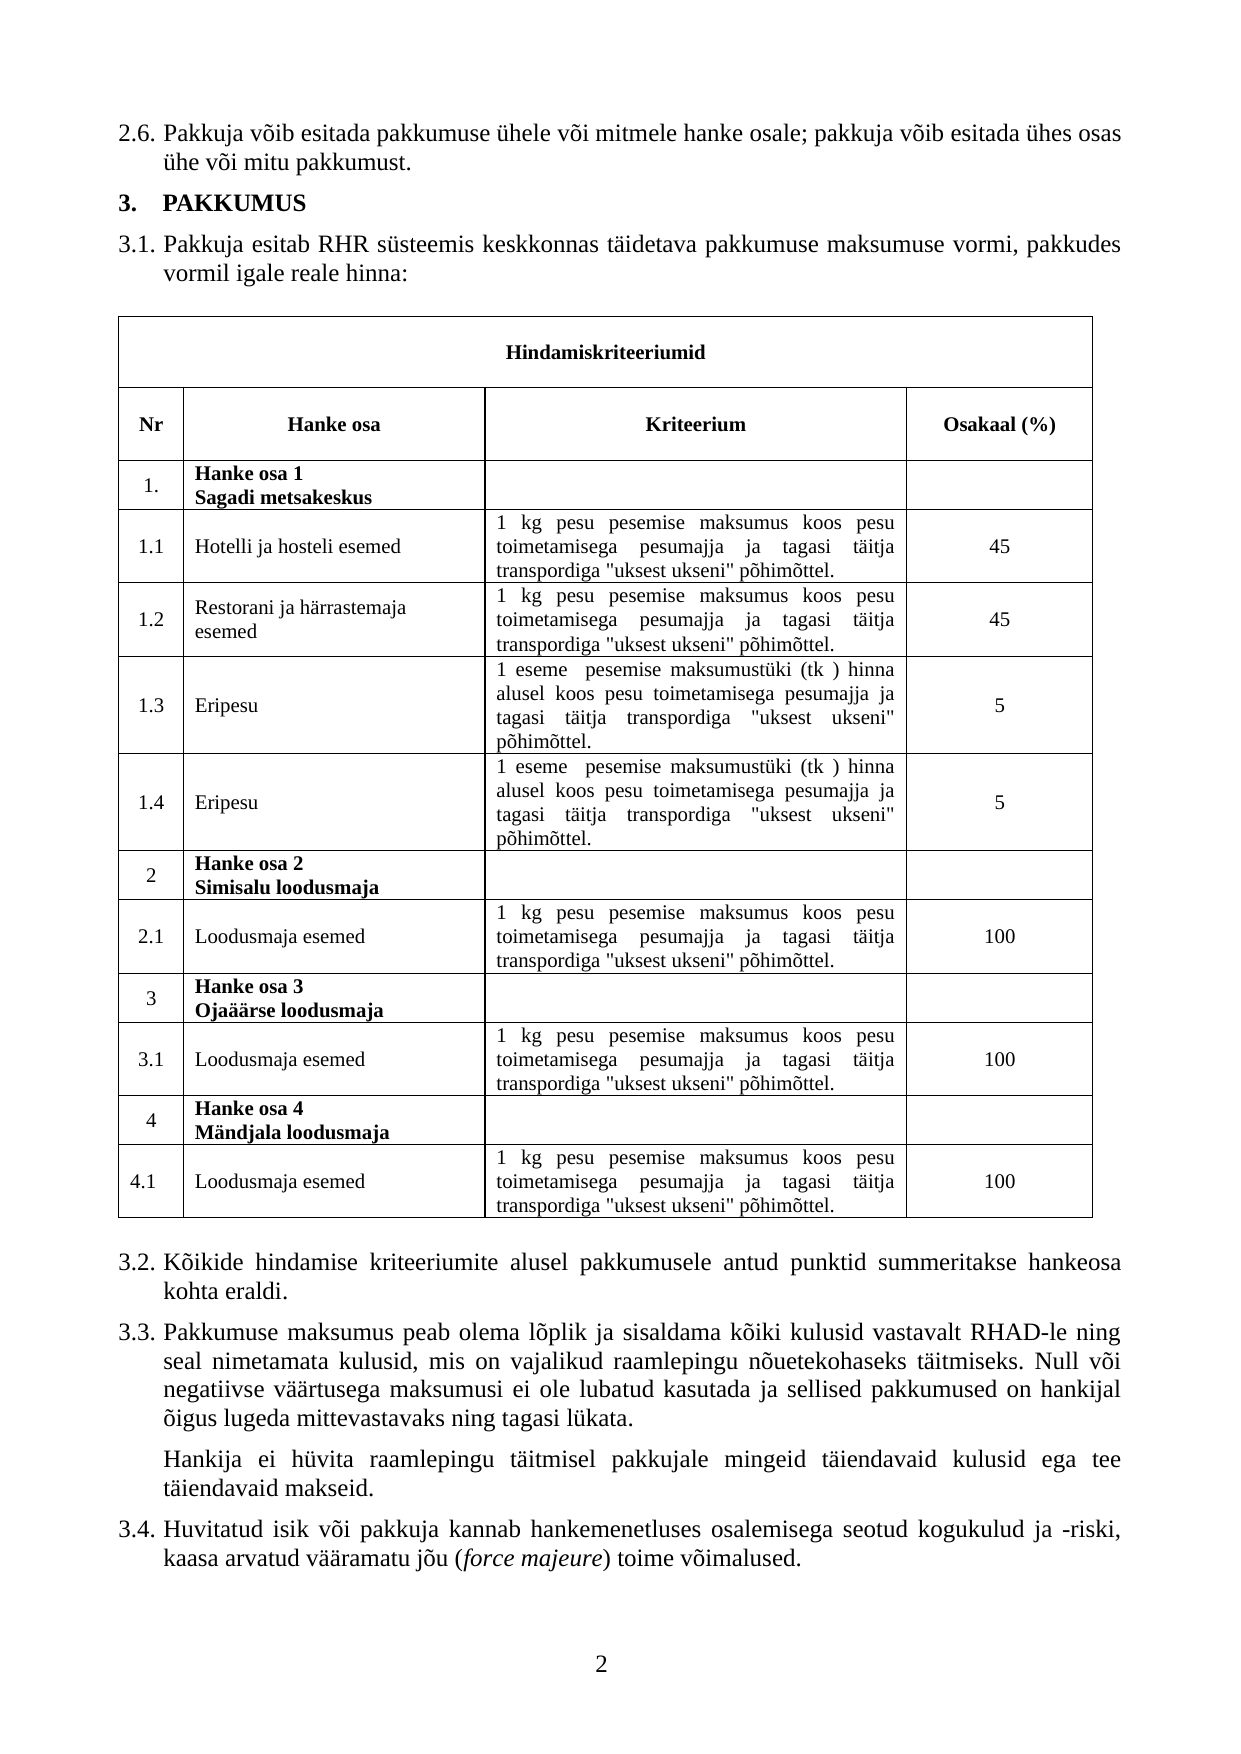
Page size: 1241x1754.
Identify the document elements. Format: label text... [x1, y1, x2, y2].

table_cell 2.1 [119, 900, 183, 972]
table_cell [907, 851, 1092, 899]
table_cell Hanke osa [184, 388, 484, 460]
table_cell 45 [907, 510, 1092, 582]
table_cell 45 [907, 583, 1092, 656]
table_cell 4.1 [119, 1145, 183, 1217]
table_cell 1 eseme pesemise maksumustüki (tk ) hinna alusel koos pesu toimetamisega pesumajja ja tagasi täitja transpordiga "uksest ukseni" põhimõttel. [486, 754, 906, 850]
table_cell Eripesu [184, 657, 484, 753]
table_cell 3 [119, 974, 183, 1022]
text Pakkuja esitab RHR süsteemis keskkonnas täidetava pakkumuse maksumuse vormi, pakkudes vormil igale reale hinna: [118, 229, 1122, 287]
table_cell 1.3 [119, 657, 183, 753]
table_cell Hanke osa 4 Mändjala loodusmaja [184, 1096, 484, 1144]
table_cell [486, 851, 906, 899]
table_cell Loodusmaja esemed [184, 1023, 484, 1095]
table_cell Restorani ja härrastemaja esemed [184, 583, 484, 656]
table_cell Kriteerium [486, 388, 906, 460]
table_cell 1.1 [119, 510, 183, 582]
table_cell 100 [907, 1023, 1092, 1095]
table_cell 100 [907, 900, 1092, 972]
list PAKKUMUS [118, 188, 1122, 217]
table_cell 1 kg pesu pesemise maksumus koos pesu toimetamisega pesumajja ja tagasi täitja transpordiga "uksest ukseni" põhimõttel. [486, 583, 906, 656]
table_cell [486, 974, 906, 1022]
table_cell Hanke osa 2 Simisalu loodusmaja [184, 851, 484, 899]
table_cell 3.1 [119, 1023, 183, 1095]
table_cell 1.2 [119, 583, 183, 656]
table_cell [907, 1096, 1092, 1144]
table_cell 5 [907, 657, 1092, 753]
text Pakkumuse maksumus peab olema lõplik ja sisaldama kõiki kulusid vastavalt RHAD-le ning seal nimetamata kulusid, mis on vajalikud raamlepingu nõuetekohaseks täitmiseks. Null või negatiivse väärtusega maksumusi ei ole lubatud kasutada ja sellised pakkumused on hankijal õigus lugeda mittevastavaks ning tagasi lükata. [118, 1317, 1122, 1432]
table_cell 4 [119, 1096, 183, 1144]
table_cell 1 kg pesu pesemise maksumus koos pesu toimetamisega pesumajja ja tagasi täitja transpordiga "uksest ukseni" põhimõttel. [486, 1145, 906, 1217]
text Pakkuja võib esitada pakkumuse ühele või mitmele hanke osale; pakkuja võib esitada ühes osas ühe või mitu pakkumust. [118, 118, 1122, 176]
text Huvitatud isik või pakkuja kannab hankemenetluses osalemisega seotud kogukulud ja -riski, kaasa arvatud vääramatu jõu (force majeure) toime võimalused. [118, 1514, 1122, 1572]
table_header Hindamiskriteeriumid [119, 317, 1092, 387]
table_cell 1.4 [119, 754, 183, 850]
text Kõikide hindamise kriteeriumite alusel pakkumusele antud punktid summeritakse hankeosa kohta eraldi. [118, 1247, 1122, 1304]
table_cell [907, 974, 1092, 1022]
table_cell 1 kg pesu pesemise maksumus koos pesu toimetamisega pesumajja ja tagasi täitja transpordiga "uksest ukseni" põhimõttel. [486, 1023, 906, 1095]
table_cell 1 kg pesu pesemise maksumus koos pesu toimetamisega pesumajja ja tagasi täitja transpordiga "uksest ukseni" põhimõttel. [486, 510, 906, 582]
table_cell Loodusmaja esemed [184, 1145, 484, 1217]
table_cell 1 eseme pesemise maksumustüki (tk ) hinna alusel koos pesu toimetamisega pesumajja ja tagasi täitja transpordiga "uksest ukseni" põhimõttel. [486, 657, 906, 753]
table_cell Hanke osa 1 Sagadi metsakeskus [184, 461, 484, 509]
table_cell 100 [907, 1145, 1092, 1217]
table_cell [486, 1096, 906, 1144]
table_cell 5 [907, 754, 1092, 850]
table_cell [486, 461, 906, 509]
table_cell 1. [119, 461, 183, 509]
table_cell Loodusmaja esemed [184, 900, 484, 972]
table_cell 1 kg pesu pesemise maksumus koos pesu toimetamisega pesumajja ja tagasi täitja transpordiga "uksest ukseni" põhimõttel. [486, 900, 906, 972]
table_cell Osakaal (%) [907, 388, 1092, 460]
table_cell Eripesu [184, 754, 484, 850]
table_cell Nr [119, 388, 183, 460]
table_cell Hanke osa 3 Ojaäärse loodusmaja [184, 974, 484, 1022]
table_cell [907, 461, 1092, 509]
list Hankija ei hüvita raamlepingu täitmisel pakkujale mingeid täiendavaid kulusid ega tee täiendavaid makseid. [163, 1444, 1122, 1502]
table_cell 2 [119, 851, 183, 899]
table_cell Hotelli ja hosteli esemed [184, 510, 484, 582]
